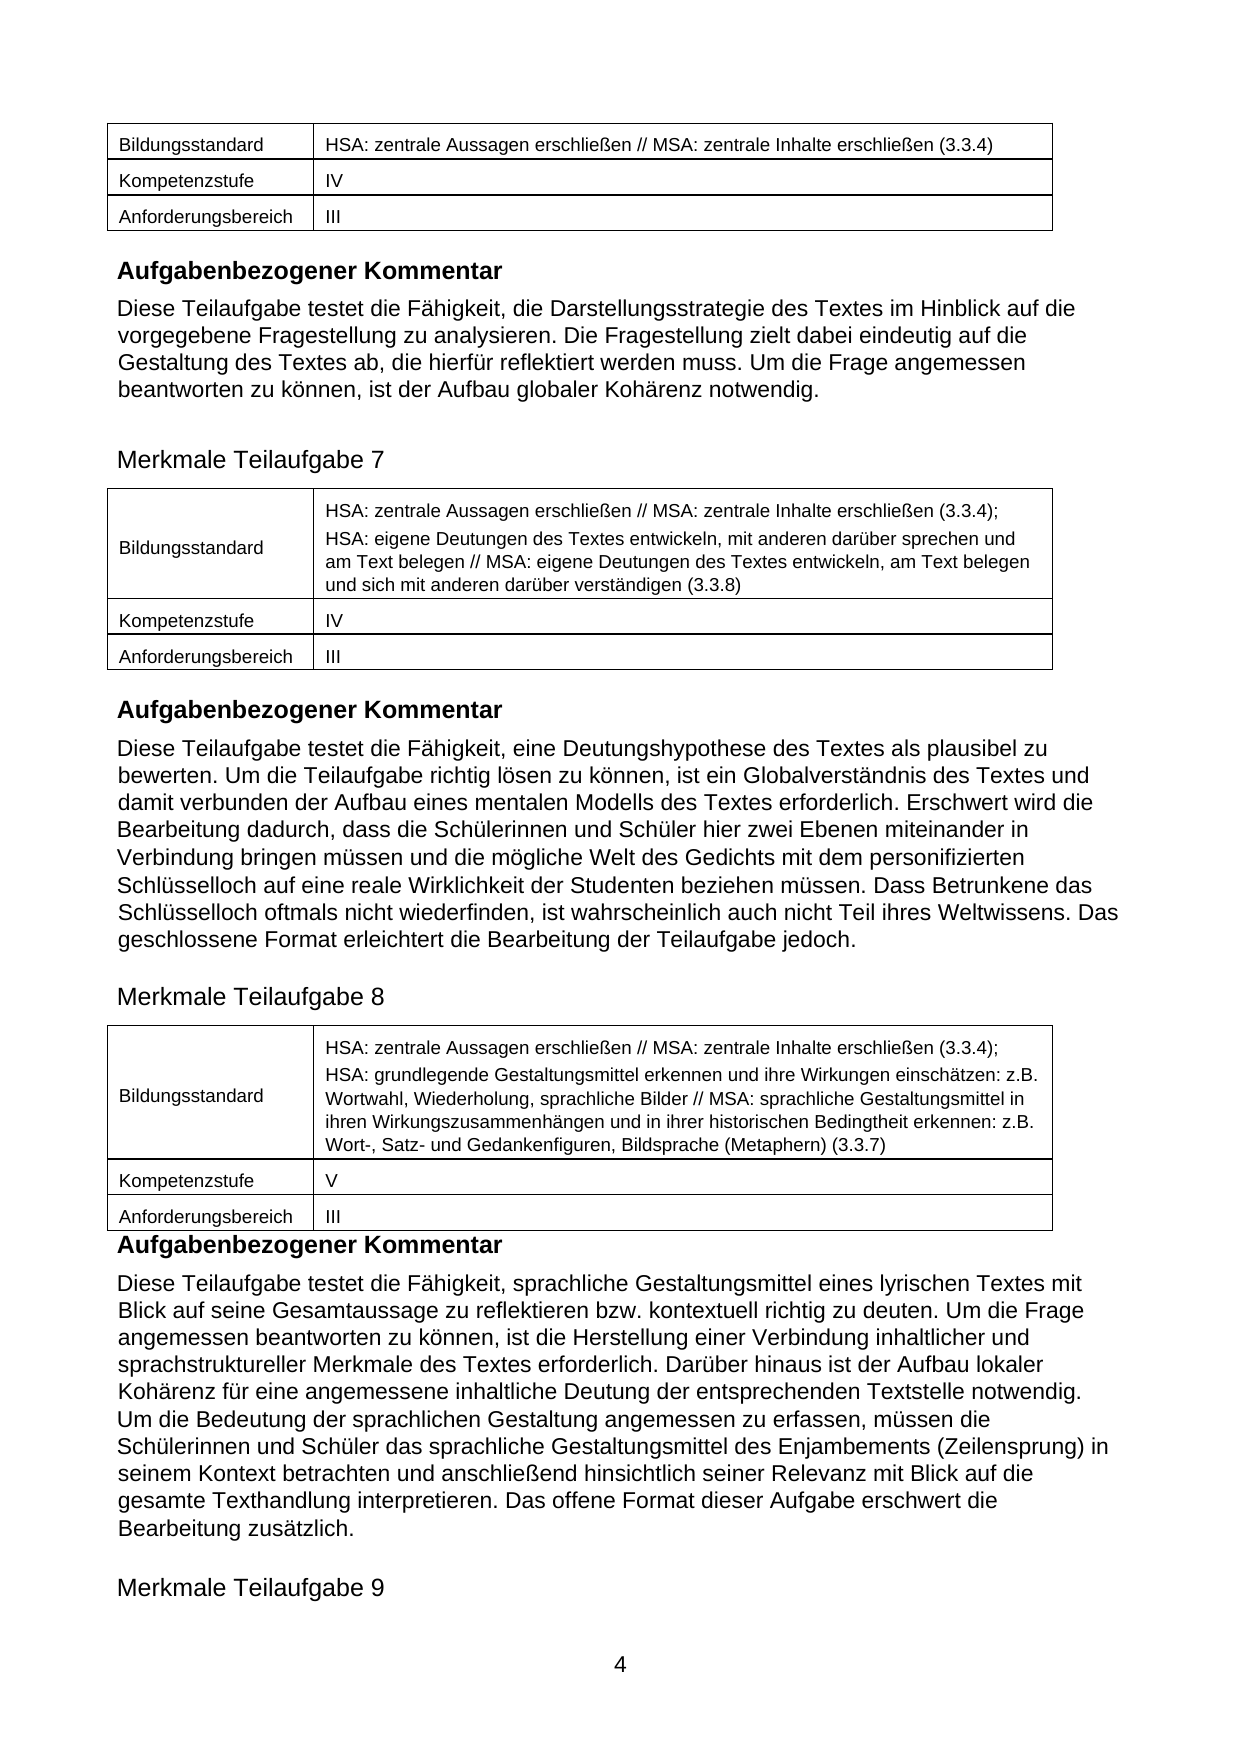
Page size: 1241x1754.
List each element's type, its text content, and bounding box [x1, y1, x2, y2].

table_cell Anforderungsbereich [108, 635, 313, 669]
subtitle Aufgabenbezogener Kommentar [117, 256, 1115, 284]
table_cell III [314, 1195, 1052, 1229]
table_cell IV [314, 160, 1052, 194]
table_header HSA: zentrale Aussagen erschließen // MSA: zentrale Inhalte erschließen (3.3.4); HSA: eigene Deutungen des Textes entwickeln, mit anderen darüber sprechen und am Text belegen // MSA: eigene Deutungen des Textes entwickeln, am Text belegen und sich mit anderen darüber verständigen (3.3.8) [314, 489, 1052, 597]
table_header Bildungsstandard [108, 124, 313, 158]
text Diese Teilaufgabe testet die Fähigkeit, die Darstellungsstrategie des Textes im Hinblick auf die vorgegebene Fragestellung zu analysieren. Die Fragestellung zielt dabei eindeutig auf die Gestaltung des Textes ab, die hierfür reflektiert werden muss. Um die Frage angemessen beantworten zu können, ist der Aufbau globaler Kohärenz notwendig. [117, 295, 1122, 403]
text Merkmale Teilaufgabe 8 [117, 982, 1122, 1011]
table_header Bildungsstandard [108, 1026, 313, 1158]
text Schlüsselloch auf eine reale Wirklichkeit der Studenten beziehen müssen. Dass Betrunkene das Schlüsselloch oftmals nicht wiederfinden, ist wahrscheinlich auch nicht Teil ihres Weltwissens. Das geschlossene Format erleichtert die Bearbeitung der Teilaufgabe jedoch. [117, 872, 1122, 952]
table_cell Anforderungsbereich [108, 196, 313, 230]
subtitle Aufgabenbezogener Kommentar [117, 1231, 1115, 1259]
text Diese Teilaufgabe testet die Fähigkeit, sprachliche Gestaltungsmittel eines lyrischen Textes mit Blick auf seine Gesamtaussage zu reflektieren bzw. kontextuell richtig zu deuten. Um die Frage angemessen beantworten zu können, ist die Herstellung einer Verbindung inhaltlicher und sprachstruktureller Merkmale des Textes erforderlich. Darüber hinaus ist der Aufbau lokaler Kohärenz für eine angemessene inhaltliche Deutung der entsprechenden Textstelle notwendig. [117, 1270, 1122, 1404]
table_cell Kompetenzstufe [108, 599, 313, 633]
table_cell III [314, 635, 1052, 669]
text Merkmale Teilaufgabe 7 [117, 445, 1122, 474]
table_header Bildungsstandard [108, 489, 313, 597]
table_cell Anforderungsbereich [108, 1195, 313, 1229]
table_cell Kompetenzstufe [108, 160, 313, 194]
table_cell Kompetenzstufe [108, 1160, 313, 1193]
table_cell III [314, 196, 1052, 230]
text Merkmale Teilaufgabe 9 [117, 1573, 1122, 1602]
table_cell IV [314, 599, 1052, 633]
table_header HSA: zentrale Aussagen erschließen // MSA: zentrale Inhalte erschließen (3.3.4) [314, 124, 1052, 158]
subtitle Aufgabenbezogener Kommentar [117, 695, 1115, 724]
text Bearbeitung dadurch, dass die Schülerinnen und Schüler hier zwei Ebenen miteinander in [117, 816, 1122, 843]
text Um die Bedeutung der sprachlichen Gestaltung angemessen zu erfassen, müssen die [117, 1406, 1122, 1432]
table_header HSA: zentrale Aussagen erschließen // MSA: zentrale Inhalte erschließen (3.3.4); HSA: grundlegende Gestaltungsmittel erkennen und ihre Wirkungen einschätzen: z.B. Wortwahl, Wiederholung, sprachliche Bilder // MSA: sprachliche Gestaltungsmittel in ihren Wirkungszusammenhängen und in ihrer historischen Bedingtheit erkennen: z.B. Wort-, Satz- und Gedankenfiguren, Bildsprache (Metaphern) (3.3.7) [314, 1026, 1052, 1158]
text Verbindung bringen müssen und die mögliche Welt des Gedichts mit dem personifizierten [117, 844, 1122, 870]
text Diese Teilaufgabe testet die Fähigkeit, eine Deutungshypothese des Textes als plausibel zu bewerten. Um die Teilaufgabe richtig lösen zu können, ist ein Globalverständnis des Textes und damit verbunden der Aufbau eines mentalen Modells des Textes erforderlich. Erschwert wird die [117, 734, 1122, 815]
text Schülerinnen und Schüler das sprachliche Gestaltungsmittel des Enjambements (Zeilensprung) in seinem Kontext betrachten und anschließend hinsichtlich seiner Relevanz mit Blick auf die gesamte Texthandlung interpretieren. Das offene Format dieser Aufgabe erschwert die Bearbeitung zusätzlich. [117, 1433, 1122, 1541]
table_cell V [314, 1160, 1052, 1193]
